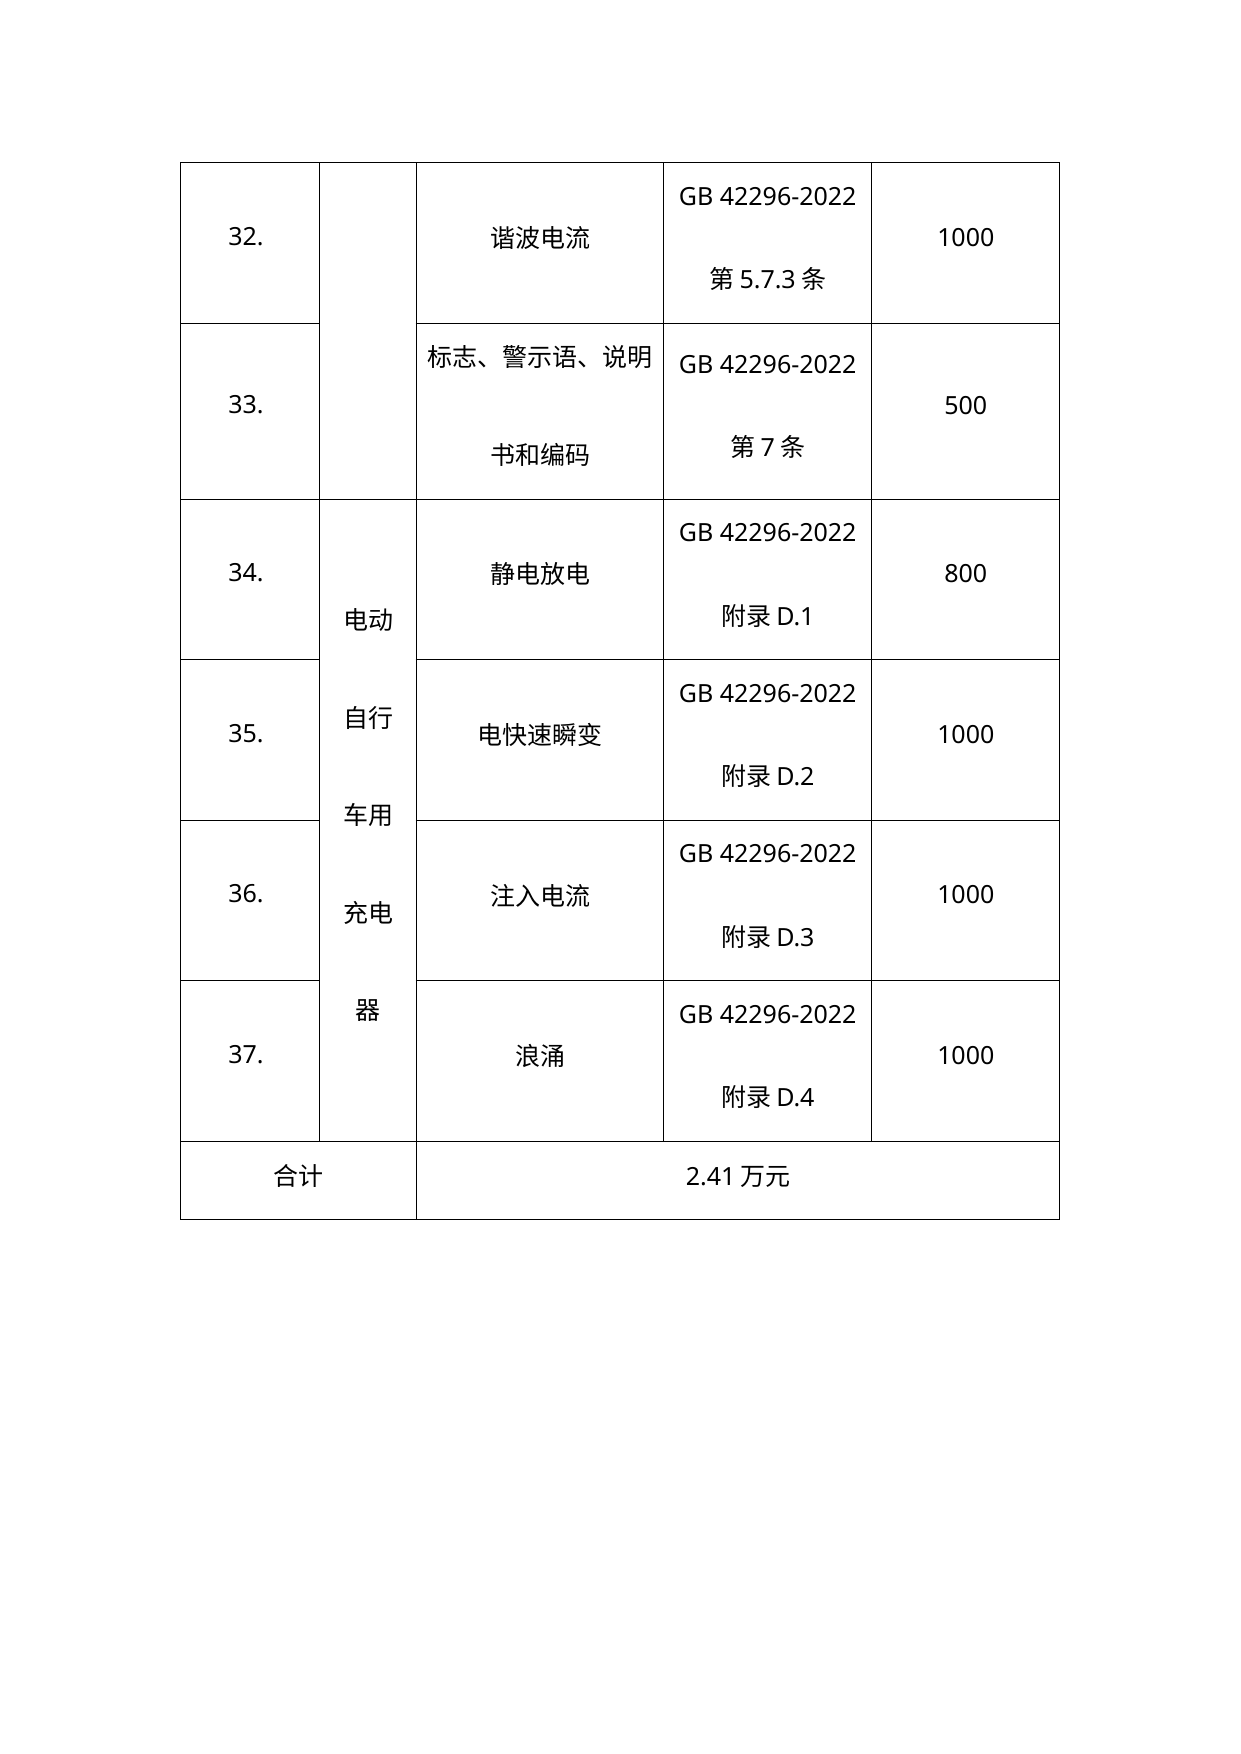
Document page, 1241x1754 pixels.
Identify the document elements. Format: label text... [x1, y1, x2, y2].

table_cell GB 42296-2022 附录D.3 [664, 821, 871, 980]
table_cell GB 42296-2022 第5.7.3条 [664, 163, 871, 322]
table_cell 1000 [872, 821, 1059, 980]
table_cell 电快速瞬变 [417, 660, 663, 819]
table_cell 800 [872, 500, 1059, 659]
table_cell 1000 [872, 981, 1059, 1141]
table_cell 合计 [181, 1142, 416, 1219]
table_cell 谐波电流 [417, 163, 663, 322]
table_cell [181, 163, 319, 322]
table_cell 注入电流 [417, 821, 663, 980]
table_cell GB 42296-2022 附录D.2 [664, 660, 871, 819]
table_cell [181, 981, 319, 1141]
table_cell [181, 500, 319, 659]
table_cell 浪涌 [417, 981, 663, 1141]
table_cell 1000 [872, 660, 1059, 819]
table_cell [181, 821, 319, 980]
table_cell 静电放电 [417, 500, 663, 659]
table_cell GB 42296-2022 附录D.1 [664, 500, 871, 659]
table_cell 500 [872, 324, 1059, 498]
table_cell 2.41万元 [417, 1142, 1059, 1219]
table_cell 标志、警示语、说明书和编码 [417, 324, 663, 498]
table_cell GB 42296-2022 附录D.4 [664, 981, 871, 1141]
table_cell GB 42296-2022 第7条 [664, 324, 871, 498]
table_cell [181, 324, 319, 498]
table_cell 1000 [872, 163, 1059, 322]
table_cell [181, 660, 319, 819]
table_cell 电动自行车用充电器 [320, 500, 416, 1141]
